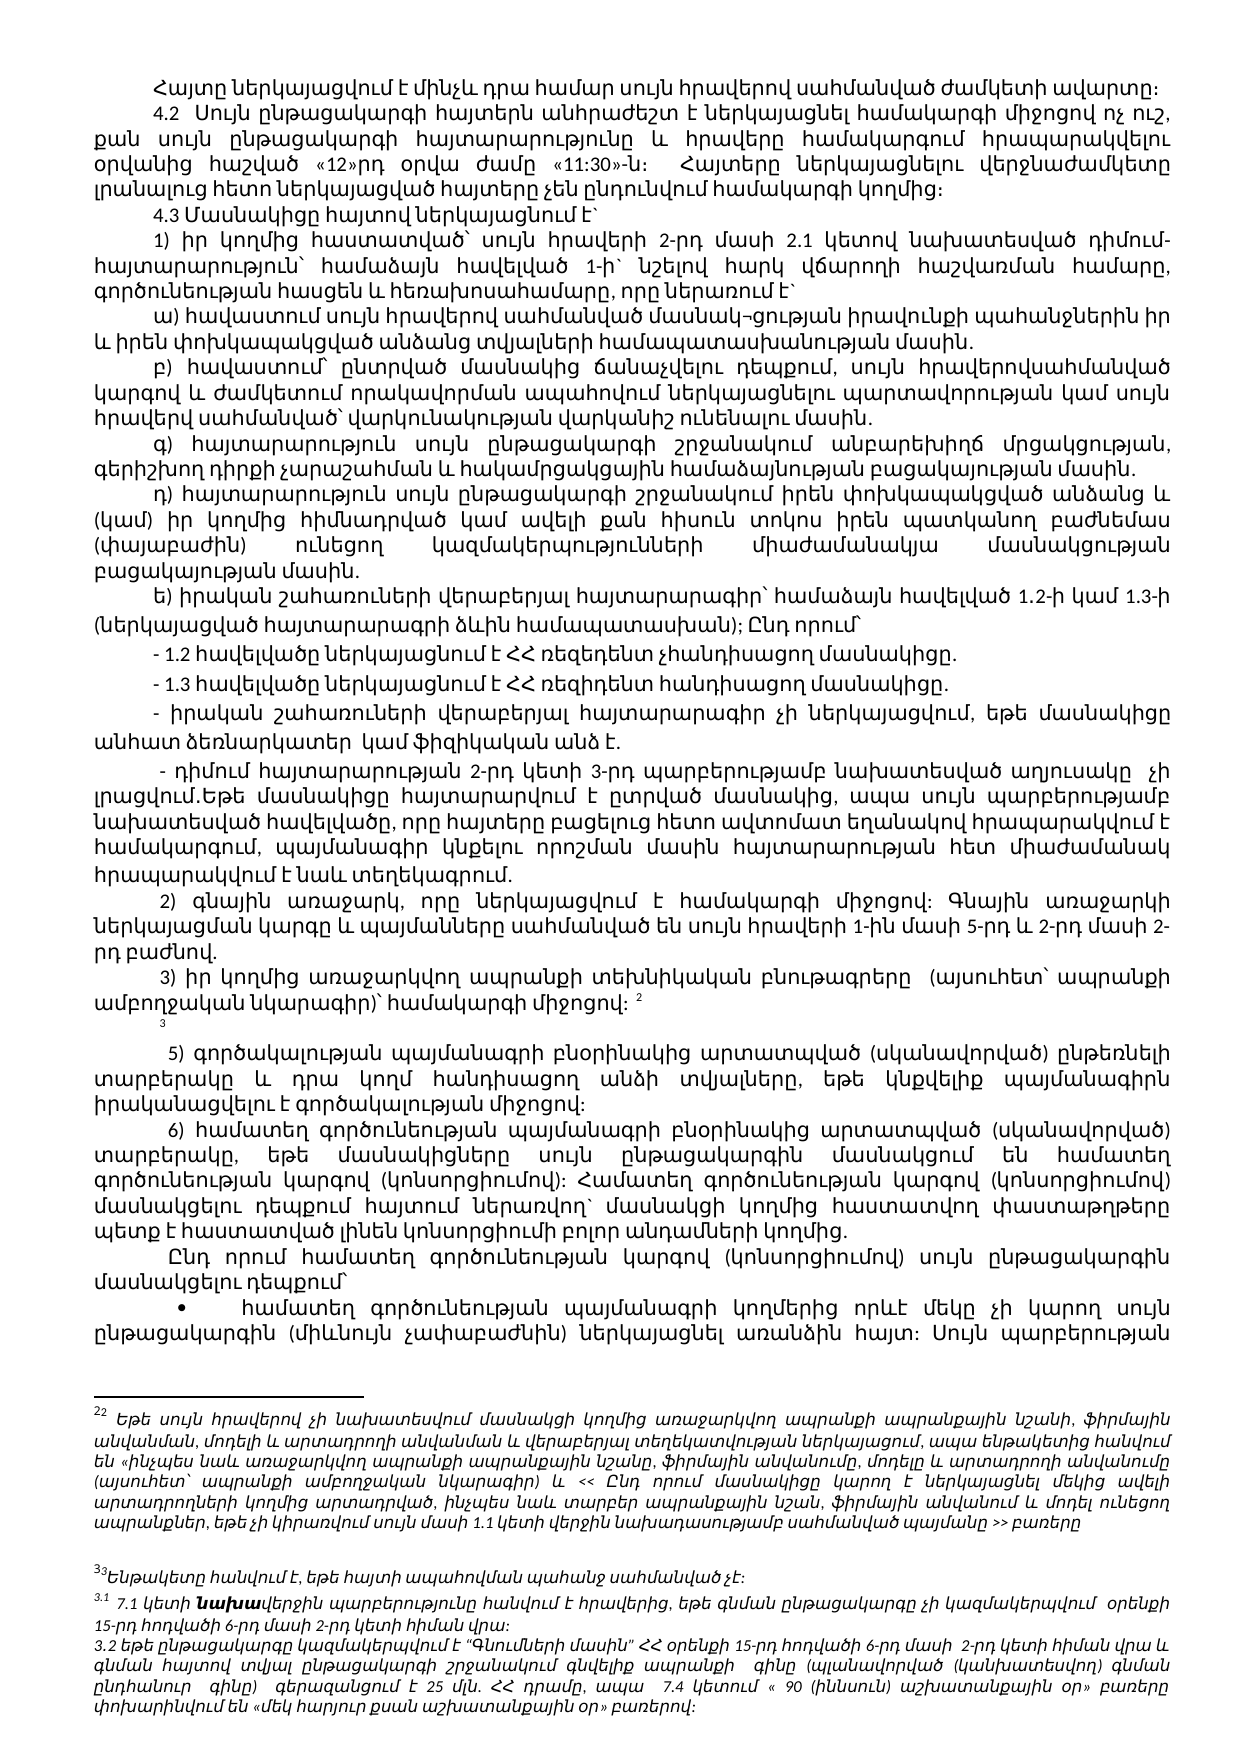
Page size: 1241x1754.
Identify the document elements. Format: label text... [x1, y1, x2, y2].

text 5) գործակալության պայմանագրի բնօրինակից արտատպված (սկանավորված) ընթեռնելի տարբերակը և դրա կողմ հանդիսացող անձի տվյալները, եթե կնքվելիք պայմանագիրն իրականացվելու է գործակալության միջոցով: [94, 1041, 1171, 1117]
text - 1.2 հավելվածը ներկայացնում է ՀՀ ռեզեդենտ չհանդիսացող մասնակիցը. [94, 642, 1171, 667]
text դ) հայտարարություն սույն ընթացակարգի շրջանակում իրեն փոխկապակցված անձանց և (կամ) իր կողմից հիմնադրված կամ ավելի քան հիսուն տոկոս իրեն պատկանող բաժնեմաս (փայաբաժին) ունեցող կազմակերպությունների միաժամանակյա մասնակցության բացակայության մասին. [94, 482, 1171, 583]
text - դիմում հայտարարության 2-րդ կետի 3-րդ պարբերությամբ նախատեսված աղյուսակը չի լրացվում․Եթե մասնակիցը հայտարարվում է ըտրված մասնակից, ապա սույն պարբերությամբ նախատեսված հավելվածը, որը հայտերը բացելուց հետո ավտոմատ եղանակով հրապարակվում է համակարգում, պայմանագիր կնքելու որոշման մասին հայտարարության հետ միաժամանակ հրապարակվում է նաև տեղեկագրում. [94, 758, 1171, 888]
text 3) իր կողմից առաջարկվող ապրանքի տեխնիկական բնութագրերը (այսուհետ՝ ապրանքի ամբողջական նկարագիր)՝ համակարգի միջոցով: 2 [94, 964, 1171, 1015]
text - 1.3 հավելվածը ներկայացնում է ՀՀ ռեզիդենտ հանդիսացող մասնակիցը. [94, 671, 1171, 696]
text - իրական շահառուների վերաբերյալ հայտարարագիր չի ներկայացվում, եթե մասնակիցը անհատ ձեռնարկատեր կամ ֆիզիկական անձ է. [94, 700, 1171, 754]
text 4.2 Սույն ընթացակարգի հայտերն անհրաժեշտ է ներկայացնել համակարգի միջոցով ոչ ուշ, քան սույն ընթացակարգի հայտարարությունը և հրավերը համակարգում հրապարակվելու օրվանից հաշված «12»րդ օրվա ժամը «11:30»-ն։ Հայտերը ներկայացնելու վերջնաժամկետը լրանալուց հետո ներկայացված հայտերը չեն ընդունվում համակարգի կողմից։ [94, 100, 1171, 202]
text 2) գնային առաջարկ, որը ներկայացվում է համակարգի միջոցով: Գնային առաջարկի ներկայացման կարգը և պայմանները սահմանված են սույն հրավերի 1-ին մասի 5-րդ և 2-րդ մասի 2-րդ բաժնով. [94, 888, 1171, 964]
text 1) իր կողմից հաստատված՝ սույն հրավերի 2-րդ մասի 2.1 կետով նախատեսված դիմում-հայտարարություն՝ համաձայն հավելված 1-ի` նշելով հարկ վճարողի հաշվառման համարը, գործունեության հասցեն և հեռախոսահամարը, որը ներառում է` [94, 227, 1171, 304]
text Հայտը ներկայացվում է մինչև դրա համար սույն հրավերով սահմանված ժամկետի ավարտը։ [94, 75, 1171, 100]
text 3 [94, 1015, 1171, 1041]
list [94, 1295, 1171, 1346]
text ա) հավաստում սույն հրավերով սահմանված մասնակ¬ցության իրավունքի պահանջներին իր և իրեն փոխկապակցված անձանց տվյալների համապատասխանության մասին. [94, 304, 1171, 354]
text բ) հավաստում՝ ընտրված մասնակից ճանաչվելու դեպքում, սույն հրավերովսահմանված կարգով և ժամկետում որակավորման ապահովում ներկայացնելու պարտավորության կամ սույն հրավերվ սահմանված՝ վարկունակության վարկանիշ ունենալու մասին. [94, 354, 1171, 431]
text 4.3 Մասնակիցը հայտով ներկայացնում է` [94, 202, 1171, 227]
text ե) իրական շահառուների վերաբերյալ հայտարարագիր՝ համաձայն հավելված 1․2-ի կամ 1.3-ի (ներկայացված հայտարարագրի ձևին համապատասխան); Ընդ որում՝ [94, 583, 1171, 638]
text Ընդ որում համատեղ գործունեության կարգով (կոնսորցիումով) սույն ընթացակարգին մասնակցելու դեպքում՝ [94, 1244, 1171, 1295]
text գ) հայտարարություն սույն ընթացակարգի շրջանակում անբարեխիղճ մրցակցության, գերիշխող դիրքի չարաշահման և հակամրցակցային համաձայնության բացակայության մասին. [94, 431, 1171, 482]
text 6) համատեղ գործունեության պայմանագրի բնօրինակից արտատպված (սկանավորված) տարբերակը, եթե մասնակիցները սույն ընթացակարգին մասնակցում են համատեղ գործունեության կարգով (կոնսորցիումով): Համատեղ գործունեության կարգով (կոնսորցիումով) մասնակցելու դեպքում հայտում ներառվող` մասնակցի կողմից հաստատվող փաստաթղթերը պետք է հաստատված լինեն կոնսորցիումի բոլոր անդամների կողմից. [94, 1117, 1171, 1244]
